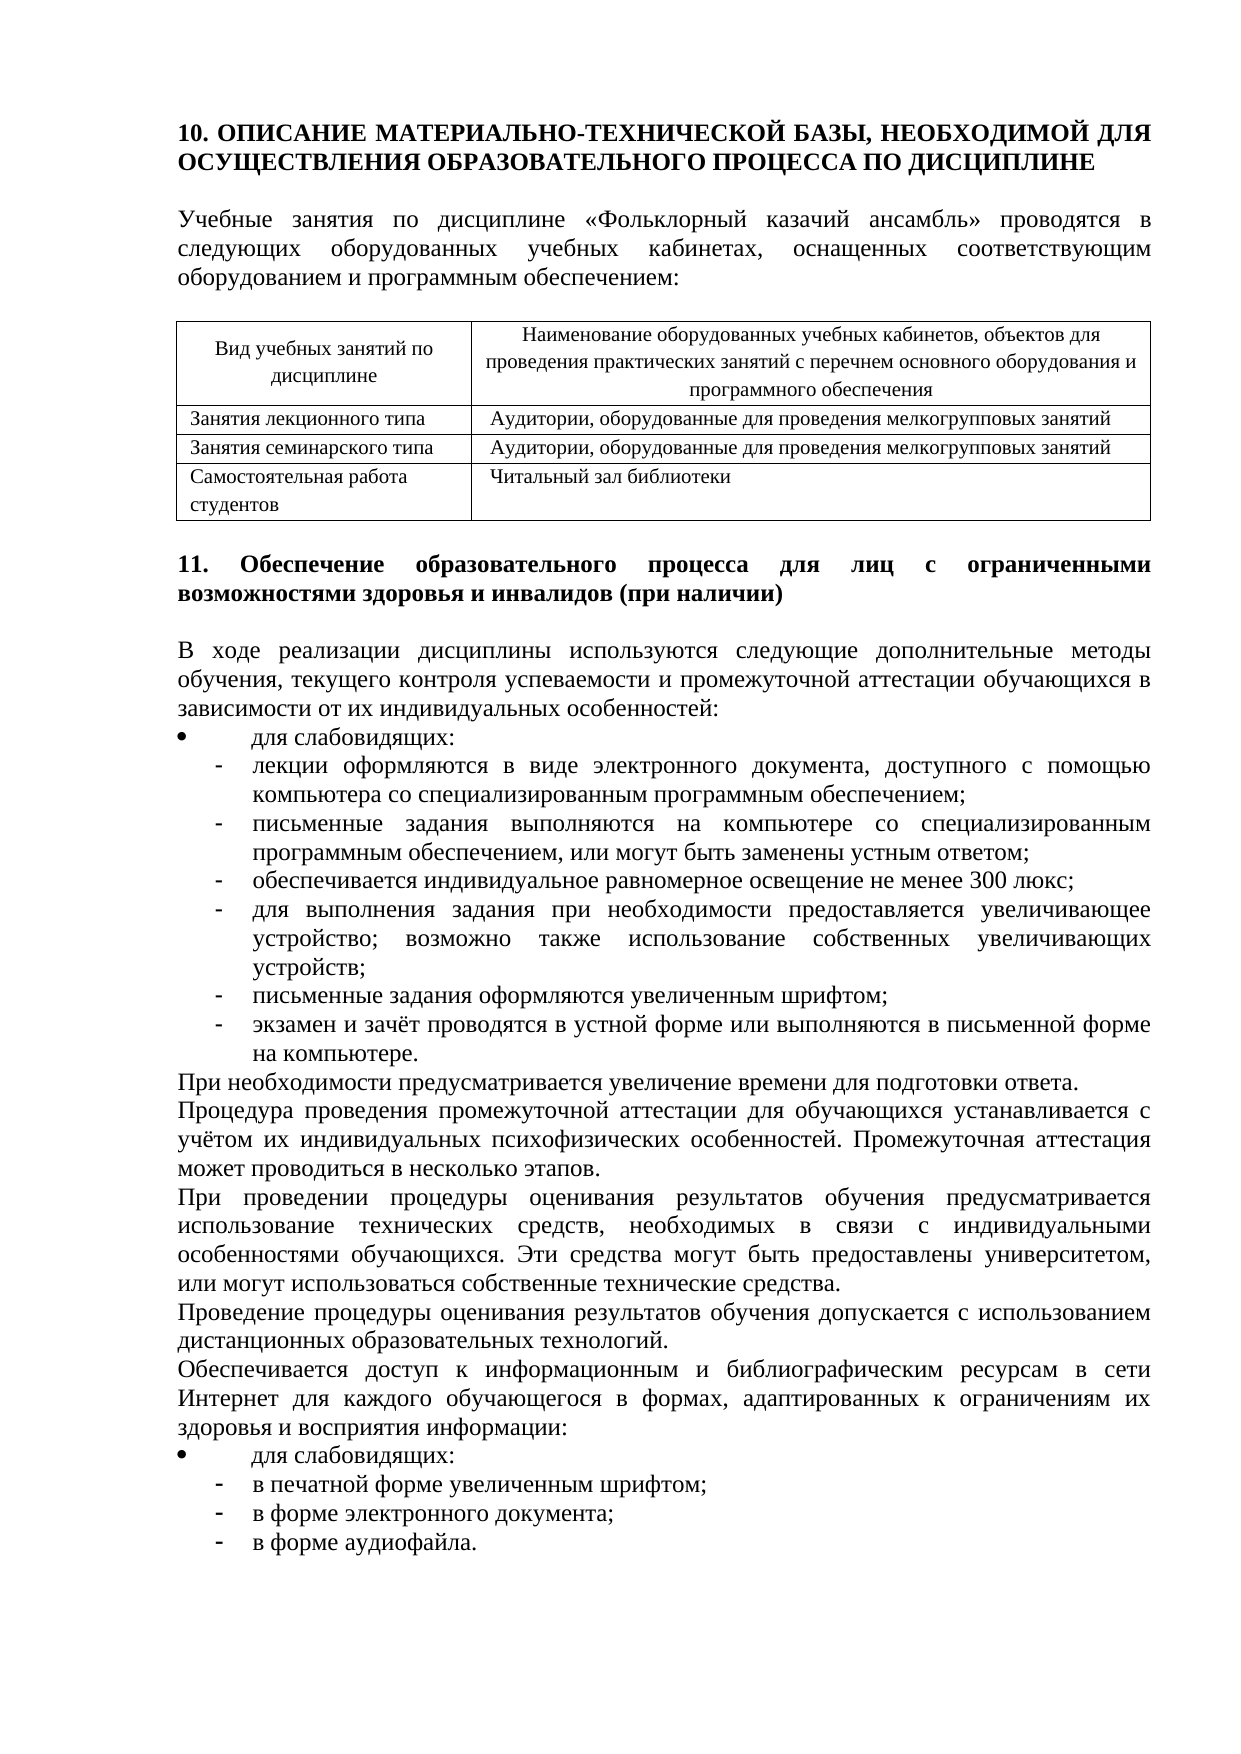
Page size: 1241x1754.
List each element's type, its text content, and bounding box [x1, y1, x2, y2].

list для слабовидящих: [177, 1441, 1152, 1469]
list в печатной форме увеличенным шрифтом; [215, 1469, 1152, 1498]
table_header Наименование оборудованных учебных кабинетов, объектов для проведения практических занятий с перечнем основного оборудования и программного обеспечения [472, 322, 1150, 405]
list обеспечивается индивидуальное равномерное освещение не менее 300 люкс; [215, 866, 1152, 894]
text При необходимости предусматривается увеличение времени для подготовки ответа. [177, 1067, 1152, 1096]
list в форме аудиофайла. [215, 1527, 1152, 1556]
text В ходе реализации дисциплины используются следующие дополнительные методы обучения, текущего контроля успеваемости и промежуточной аттестации обучающихся в зависимости от их индивидуальных особенностей: [177, 636, 1152, 722]
text Обеспечивается доступ к информационным и библиографическим ресурсам в сети Интернет для каждого обучающегося в формах, адаптированных к ограничениям их здоровья и восприятия информации: [177, 1354, 1152, 1441]
table_cell Аудитории, оборудованные для проведения мелкогрупповых занятий [472, 435, 1150, 463]
table_cell Самостоятельная работа студентов [177, 464, 471, 519]
text При проведении процедуры оценивания результатов обучения предусматривается использование технических средств, необходимых в связи с индивидуальными особенностями обучающихся. Эти средства могут быть предоставлены университетом, или могут использоваться собственные технические средства. [177, 1182, 1152, 1297]
table_cell Аудитории, оборудованные для проведения мелкогрупповых занятий [472, 406, 1150, 434]
table_cell Занятия семинарского типа [177, 435, 471, 463]
list письменные задания выполняются на компьютере со специализированным программным обеспечением, или могут быть заменены устным ответом; [215, 808, 1152, 866]
text 10. ОПИСАНИЕ МАТЕРИАЛЬНО-ТЕХНИЧЕСКОЙ БАЗЫ, НЕОБХОДИМОЙ ДЛЯ ОСУЩЕСТВЛЕНИЯ ОБРАЗОВАТЕЛЬНОГО ПРОЦЕССА ПО ДИСЦИПЛИНЕ [177, 118, 1152, 176]
text Процедура проведения промежуточной аттестации для обучающихся устанавливается с учётом их индивидуальных психофизических особенностей. Промежуточная аттестация может проводиться в несколько этапов. [177, 1096, 1152, 1182]
table_header Вид учебных занятий по дисциплине [177, 322, 471, 405]
list для слабовидящих: [177, 722, 1152, 751]
text Учебные занятия по дисциплине «Фольклорный казачий ансамбль» проводятся в следующих оборудованных учебных кабинетах, оснащенных соответствующим оборудованием и программным обеспечением: [177, 204, 1152, 291]
list письменные задания оформляются увеличенным шрифтом; [215, 981, 1152, 1009]
list в форме электронного документа; [215, 1498, 1152, 1527]
table_cell Занятия лекционного типа [177, 406, 471, 434]
text Проведение процедуры оценивания результатов обучения допускается с использованием дистанционных образовательных технологий. [177, 1297, 1152, 1354]
list экзамен и зачёт проводятся в устной форме или выполняются в письменной форме на компьютере. [215, 1009, 1152, 1067]
list лекции оформляются в виде электронного документа, доступного с помощью компьютера со специализированным программным обеспечением; [215, 751, 1152, 808]
text 11. Обеспечение образовательного процесса для лиц с ограниченными возможностями здоровья и инвалидов (при наличии) [177, 549, 1152, 607]
table_cell Читальный зал библиотеки [472, 464, 1150, 519]
list для выполнения задания при необходимости предоставляется увеличивающее устройство; возможно также использование собственных увеличивающих устройств; [215, 894, 1152, 981]
